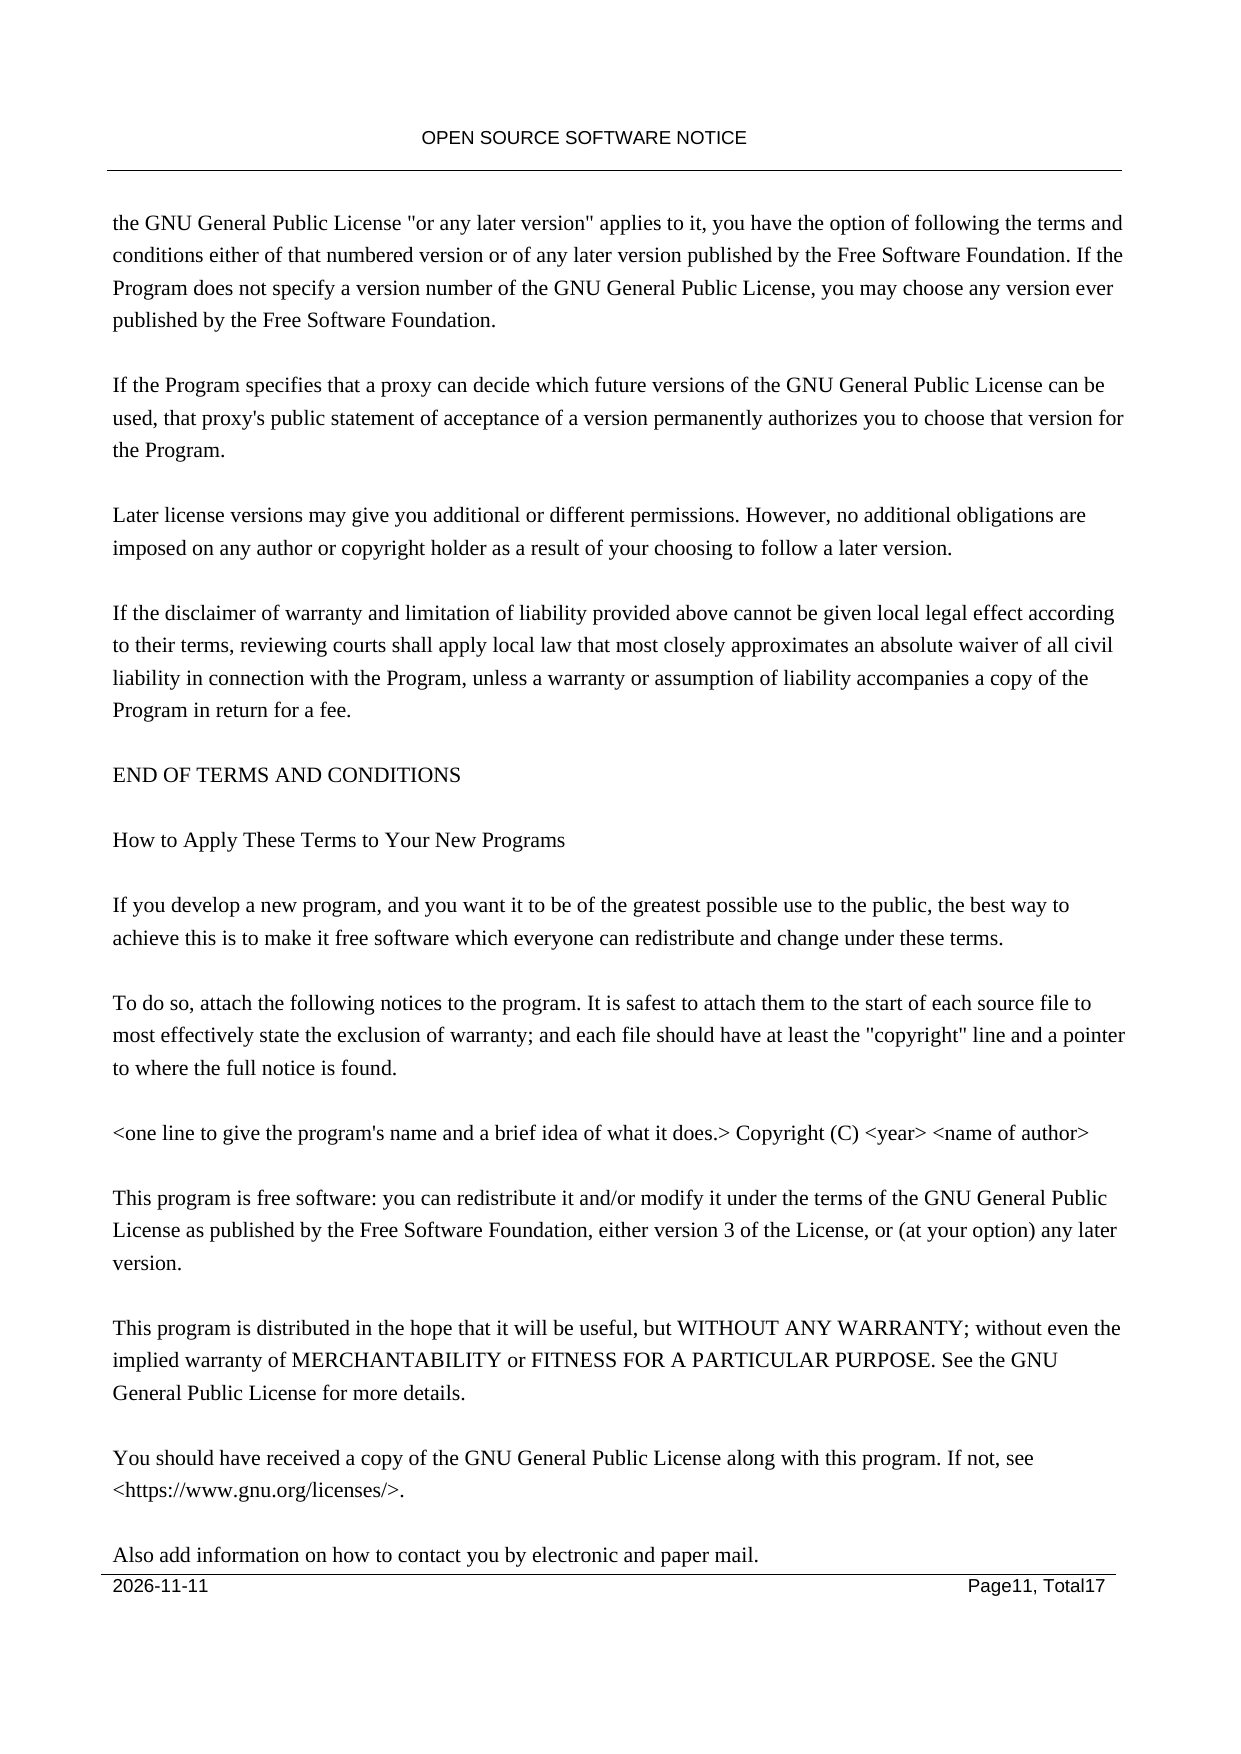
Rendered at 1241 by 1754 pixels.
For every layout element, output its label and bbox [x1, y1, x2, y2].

text [112, 206, 1128, 1571]
